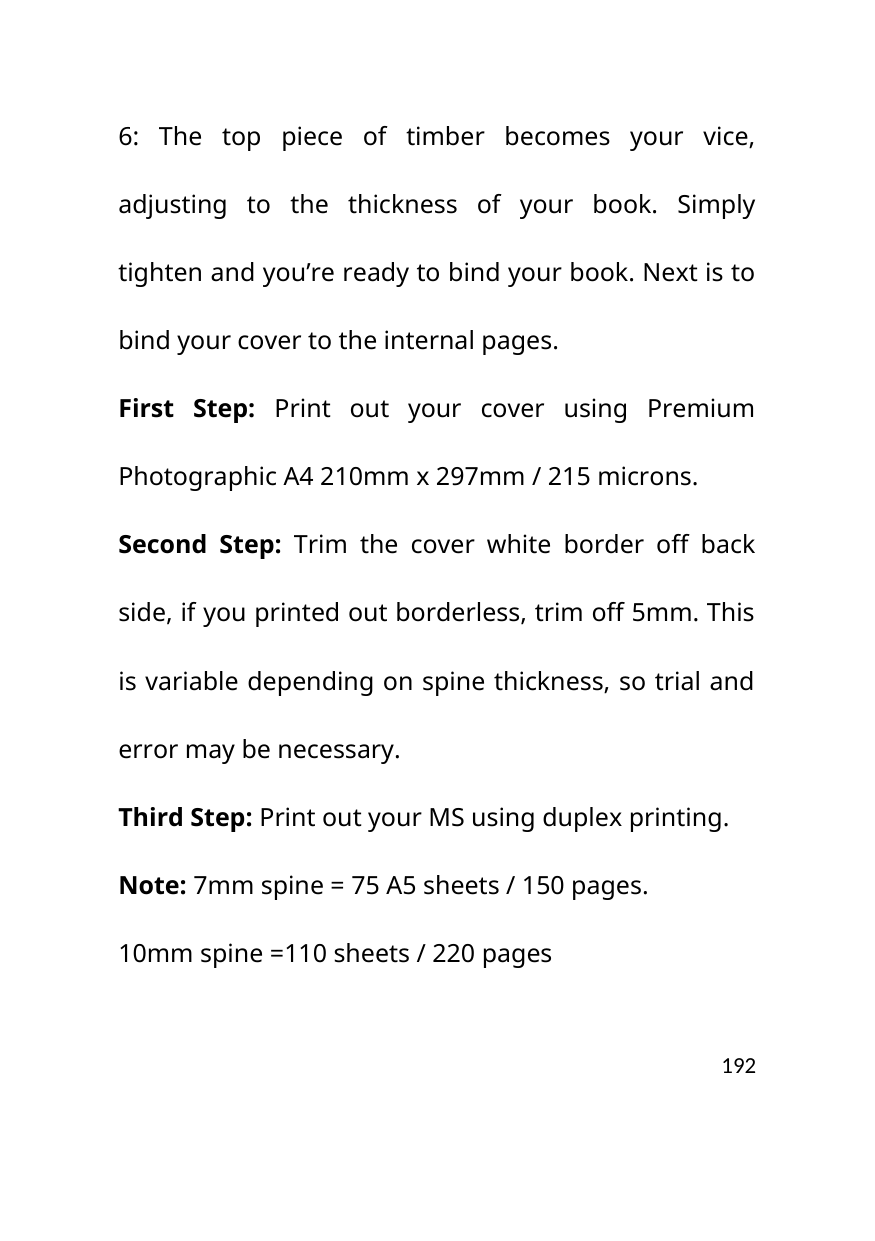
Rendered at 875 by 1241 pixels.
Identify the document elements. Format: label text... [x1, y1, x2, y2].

text Note: 7mm spine = 75 A5 sheets / 150 pages. [118, 867, 756, 902]
text 10mm spine =110 sheets / 220 pages [118, 936, 756, 970]
text 6: The top piece of timber becomes your vice, adjusting to the thickness of your book. Simply tighten and you’re ready to bind your book. Next is to bind your cover to the internal pages. [118, 118, 756, 357]
text Second Step: Trim the cover white border off back side, if you printed out borderless, trim off 5mm. This is variable depending on spine thickness, so trial and error may be necessary. [118, 527, 756, 765]
text Third Step: Print out your MS using duplex printing. [118, 799, 756, 833]
text First Step: Print out your cover using Premium Photographic A4 210mm x 297mm / 215 microns. [118, 391, 756, 493]
